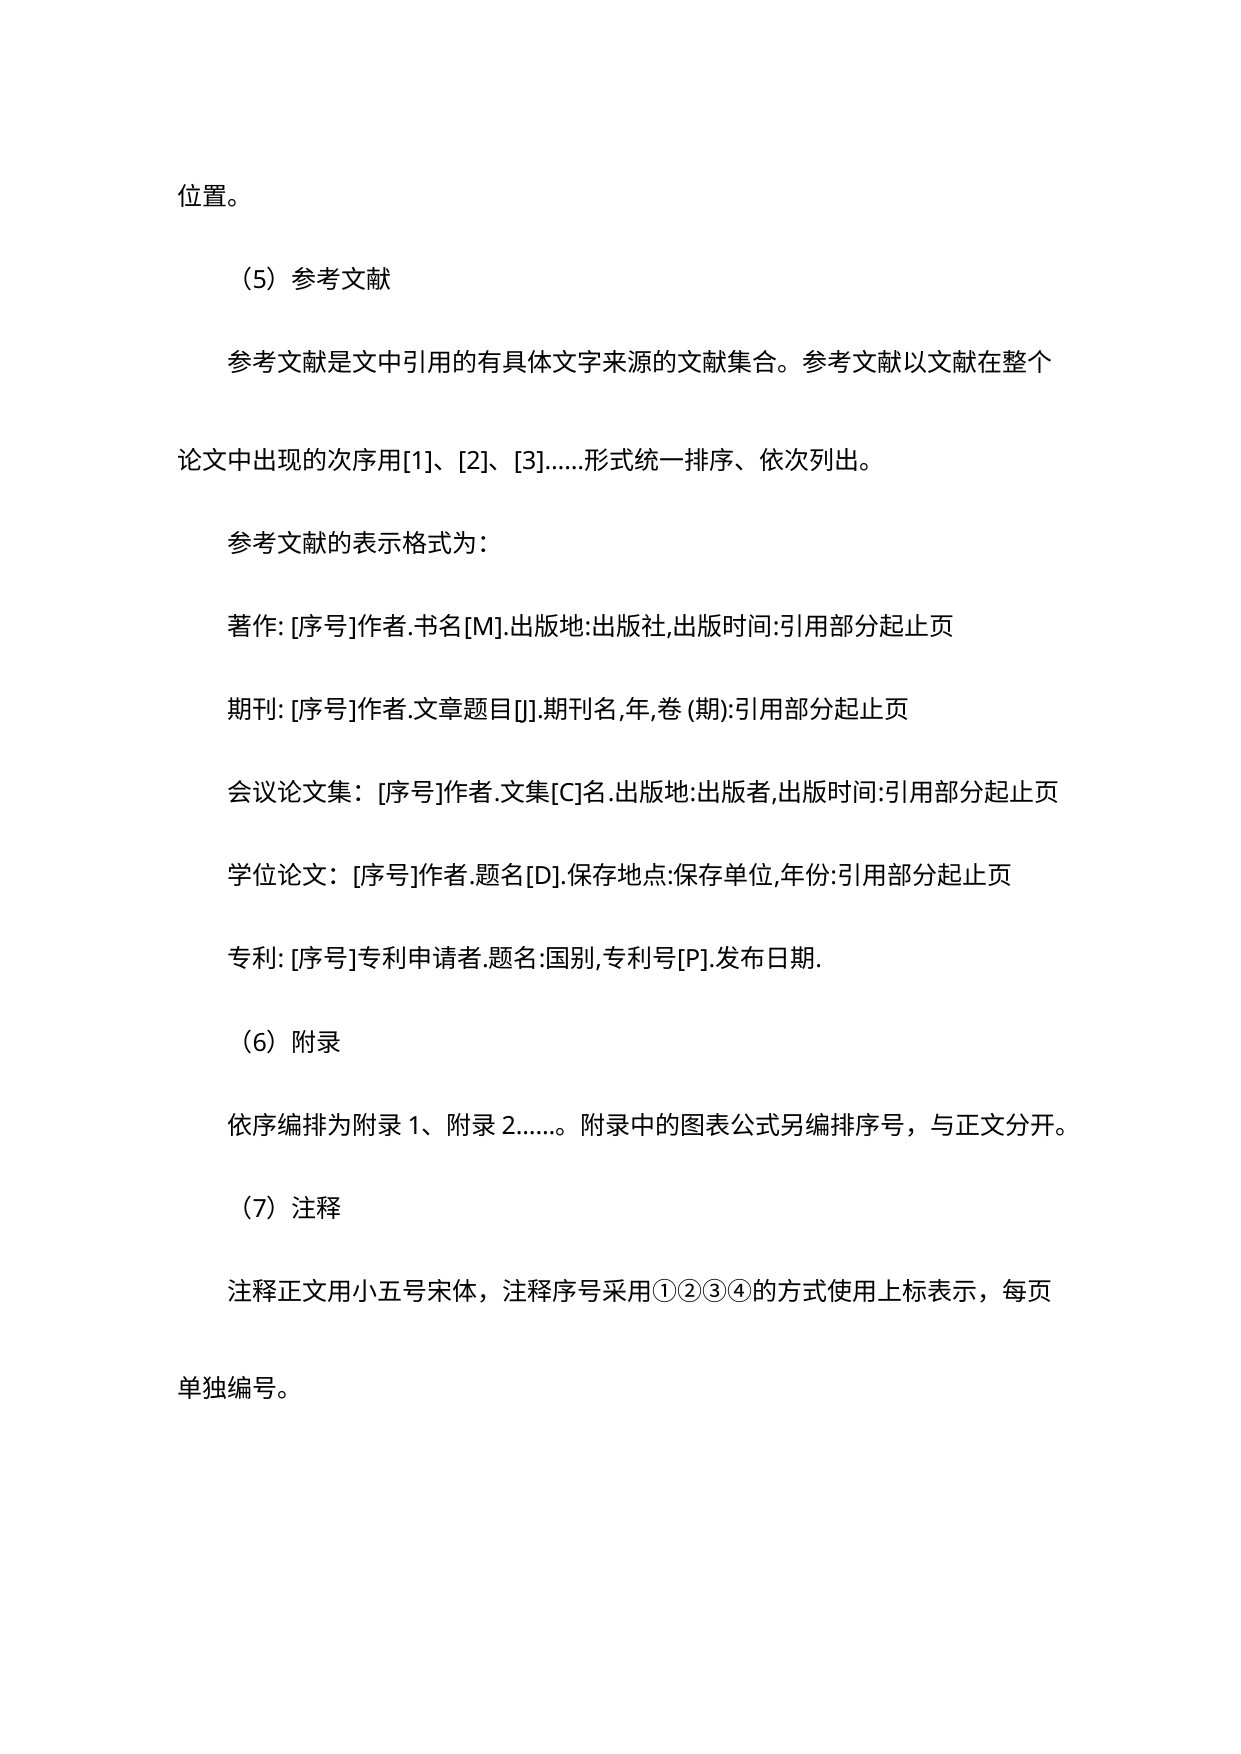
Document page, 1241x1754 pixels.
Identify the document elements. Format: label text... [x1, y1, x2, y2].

text 专利: [序号]专利申请者.题名:国别,专利号[P].发布日期. [177, 924, 1063, 989]
text 期刊: [序号]作者.文章题目[J].期刊名,年,卷 (期):引用部分起止页 [177, 675, 1063, 740]
list 依序编排为附录1、附录2……。附录中的图表公式另编排序号，与正文分开。 [177, 1091, 1063, 1156]
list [177, 162, 1063, 227]
text （6）附录 [177, 1008, 1063, 1073]
list 参考文献是文中引用的有具体文字来源的文献集合。参考文献以文献在整个论文中出现的次序用[1]、[2]、[3]……形式统一排序、依次列出。 [177, 328, 1063, 491]
list 会议论文集：[序号]作者.文集[C]名.出版地:出版者,出版时间:引用部分起止页 [177, 758, 1063, 823]
list 注释正文用小五号宋体，注释序号采用①②③④的方式使用上标表示，每页单独编号。 [177, 1257, 1063, 1419]
text 著作: [序号]作者.书名[M].出版地:出版社,出版时间:引用部分起止页 [177, 592, 1063, 657]
text 参考文献的表示格式为： [177, 509, 1063, 574]
text 学位论文：[序号]作者.题名[D].保存地点:保存单位,年份:引用部分起止页 [177, 841, 1063, 906]
text （7）注释 [177, 1174, 1063, 1239]
text （5）参考文献 [177, 245, 1063, 310]
